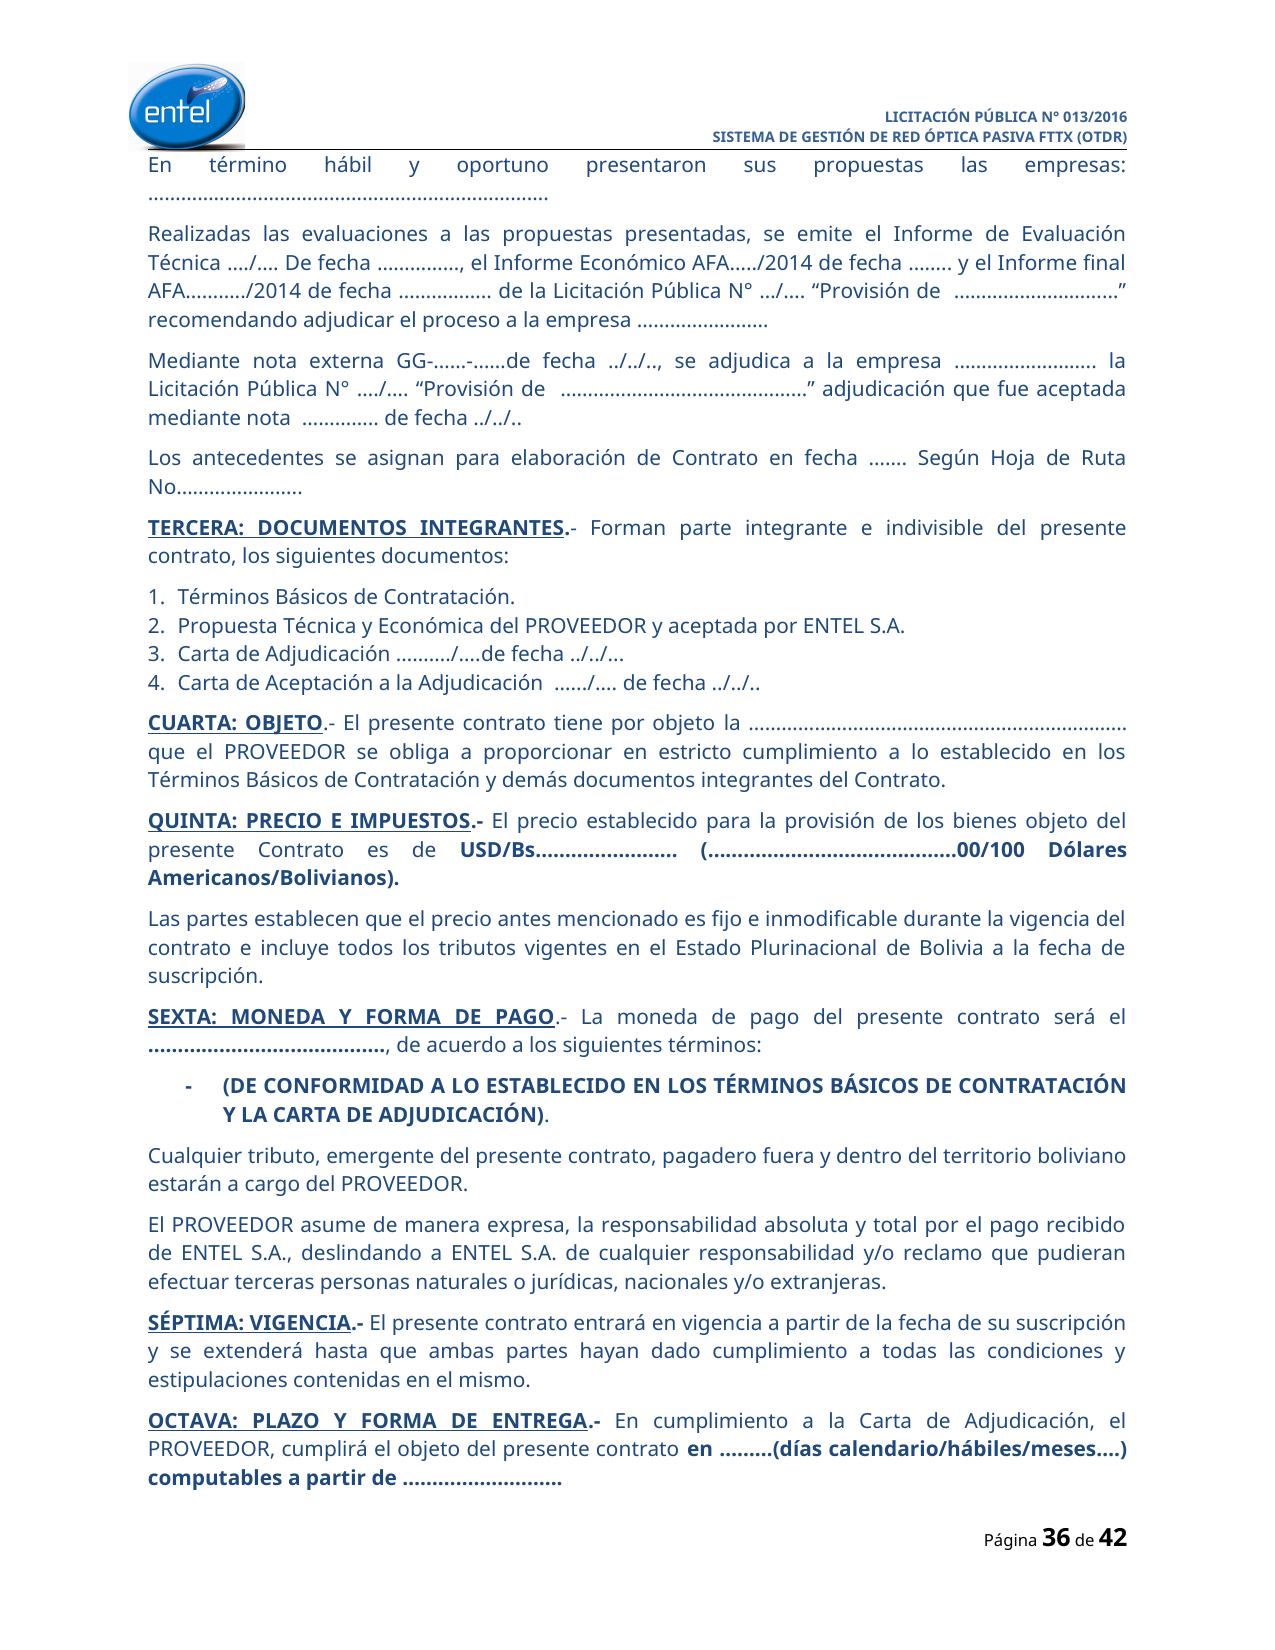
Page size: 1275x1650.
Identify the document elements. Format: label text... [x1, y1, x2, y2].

text 3. Carta de Adjudicación ………./….de fecha ../../... [148, 639, 1127, 668]
text Cualquier tributo, emergente del presente contrato, pagadero fuera y dentro del territorio boliviano estarán a cargo del PROVEEDOR. [148, 1141, 1127, 1198]
text OCTAVA: PLAZO Y FORMA DE ENTREGA.- En cumplimiento a la Carta de Adjudicación, el PROVEEDOR, cumplirá el objeto del presente contrato en ………(días calendario/hábiles/meses….) computables a partir de ……………………... [148, 1406, 1127, 1491]
text CUARTA: OBJETO.- El presente contrato tiene por objeto la …………………………………………………………… que el PROVEEDOR se obliga a proporcionar en estricto cumplimiento a lo establecido en los Términos Básicos de Contratación y demás documentos integrantes del Contrato. [148, 708, 1127, 794]
text El PROVEEDOR asume de manera expresa, la responsabilidad absoluta y total por el pago recibido de ENTEL S.A., deslindando a ENTEL S.A. de cualquier responsabilidad y/o reclamo que pudieran efectuar terceras personas naturales o jurídicas, nacionales y/o extranjeras. [148, 1210, 1127, 1295]
picture [128, 62, 246, 152]
text 2. Propuesta Técnica y Económica del PROVEEDOR y aceptada por ENTEL S.A. [148, 611, 1127, 639]
text SÉPTIMA: VIGENCIA.- El presente contrato entrará en vigencia a partir de la fecha de su suscripción y se extenderá hasta que ambas partes hayan dado cumplimiento a todas las condiciones y estipulaciones contenidas en el mismo. [148, 1308, 1127, 1393]
text QUINTA: PRECIO E IMPUESTOS.- El precio establecido para la provisión de los bienes objeto del presente Contrato es de USD/Bs…………………… (……………………………………00/100 Dólares Americanos/Bolivianos). [148, 806, 1127, 892]
text Las partes establecen que el precio antes mencionado es fijo e inmodificable durante la vigencia del contrato e incluye todos los tributos vigentes en el Estado Plurinacional de Bolivia a la fecha de suscripción. [148, 904, 1127, 989]
text En término hábil y oportuno presentaron sus propuestas las empresas: ………………………………………………………………. [148, 150, 1127, 207]
text Realizadas las evaluaciones a las propuestas presentadas, se emite el Informe de Evaluación Técnica …./…. De fecha ……………, el Informe Económico AFA…../2014 de fecha …….. y el Informe final AFA………../2014 de fecha …………….. de la Licitación Pública N° …/…. “Provisión de …………………………” recomendando adjudicar el proceso a la empresa …………………… [148, 219, 1127, 333]
text TERCERA: DOCUMENTOS INTEGRANTES.- Forman parte integrante e indivisible del presente contrato, los siguientes documentos: [148, 513, 1127, 570]
text 4. Carta de Aceptación a la Adjudicación ….../…. de fecha ../../.. [148, 668, 1127, 696]
text Mediante nota externa GG-……-……de fecha ../../.., se adjudica a la empresa …………………….. la Licitación Pública N° …./…. “Provisión de ………………………………………” adjudicación que fue aceptada mediante nota ………….. de fecha ../../.. [148, 346, 1127, 431]
text SEXTA: MONEDA Y FORMA DE PAGO.- La moneda de pago del presente contrato será el …………………………………., de acuerdo a los siguientes términos: [148, 1002, 1127, 1059]
text Los antecedentes se asignan para elaboración de Contrato en fecha ……. Según Hoja de Ruta No………………….. [148, 443, 1127, 500]
text 1. Términos Básicos de Contratación. [148, 582, 1127, 611]
list (DE CONFORMIDAD A LO ESTABLECIDO EN LOS TÉRMINOS BÁSICOS DE CONTRATACIÓN Y LA CARTA DE ADJUDICACIÓN). [185, 1071, 1127, 1128]
